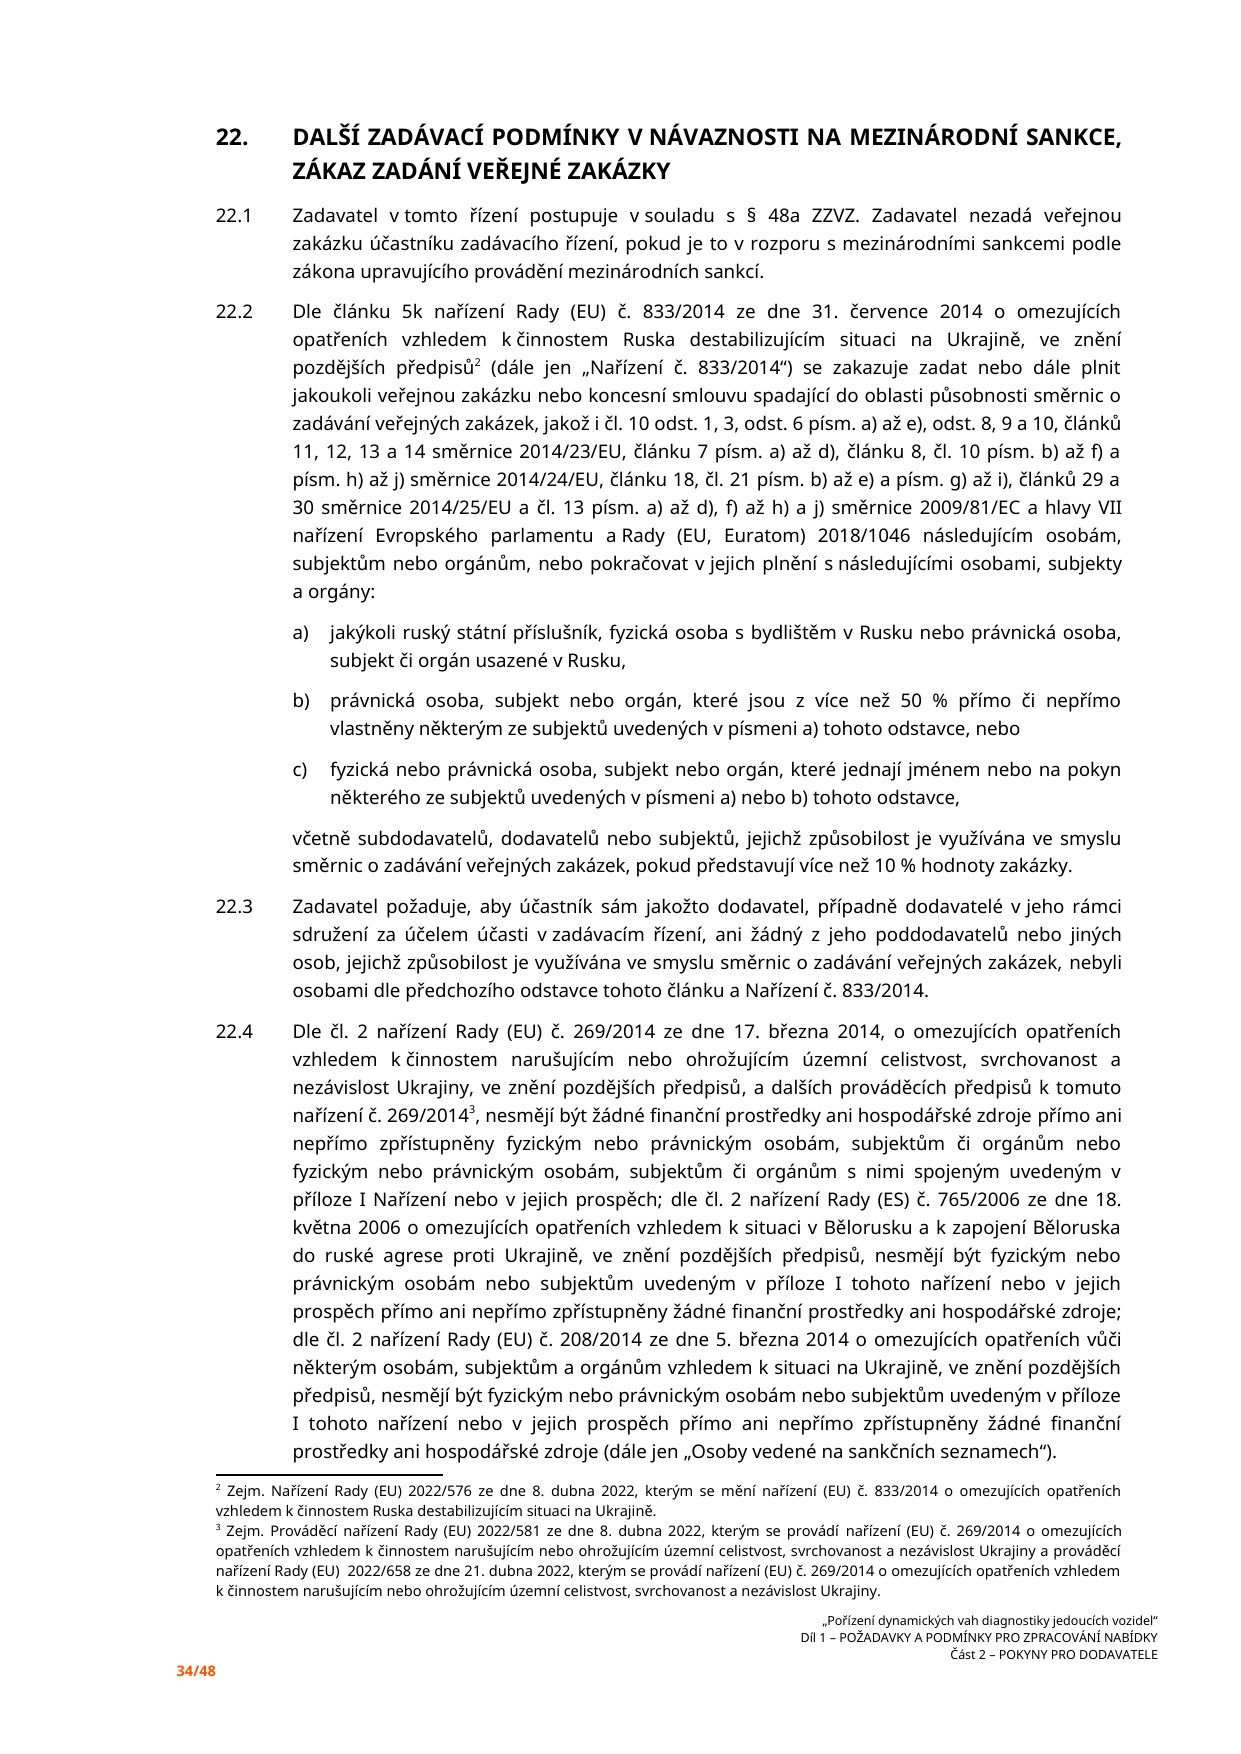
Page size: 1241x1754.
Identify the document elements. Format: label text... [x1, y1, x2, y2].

text Dle čl. 2 nařízení Rady (EU) č. 269/2014 ze dne 17. března 2014, o omezujících opatřeních vzhledem k činnostem narušujícím nebo ohrožujícím územní celistvost, svrchovanost a nezávislost Ukrajiny, ve znění pozdějších předpisů, a dalších prováděcích předpisů k tomuto nařízení č. 269/2014, nesmějí být žádné finanční prostředky ani hospodářské zdroje přímo ani nepřímo zpřístupněny fyzickým nebo právnickým osobám, subjektům či orgánům nebo fyzickým nebo právnickým osobám, subjektům či orgánům s nimi spojeným uvedeným v příloze I Nařízení nebo v jejich prospěch; dle čl. 2 nařízení Rady (ES) č. 765/2006 ze dne 18. května 2006 o omezujících opatřeních vzhledem k situaci v Bělorusku a k zapojení Běloruska do ruské agrese proti Ukrajině, ve znění pozdějších předpisů, nesmějí být fyzickým nebo právnickým osobám nebo subjektům uvedeným v příloze I tohoto nařízení nebo v jejich prospěch přímo ani nepřímo zpřístupněny žádné finanční prostředky ani hospodářské zdroje; dle čl. 2 nařízení Rady (EU) č. 208/2014 ze dne 5. března 2014 o omezujících opatřeních vůči některým osobám, subjektům a orgánům vzhledem k situaci na Ukrajině, ve znění pozdějších předpisů, nesmějí být fyzickým nebo právnickým osobám nebo subjektům uvedeným v příloze I tohoto nařízení nebo v jejich prospěch přímo ani nepřímo zpřístupněny žádné finanční prostředky ani hospodářské zdroje (dále jen „Osoby vedené na sankčních seznamech“). [216, 1018, 1122, 1464]
text Zadavatel v tomto řízení postupuje v souladu s § 48a ZZVZ. Zadavatel nezadá veřejnou zakázku účastníku zadávacího řízení, pokud je to v rozporu s mezinárodními sankcemi podle zákona upravujícího provádění mezinárodních sankcí. [216, 202, 1122, 283]
list právnická osoba, subjekt nebo orgán, které jsou z více než 50 % přímo či nepřímo vlastněny některým ze subjektů uvedených v písmeni a) tohoto odstavce, nebo [292, 688, 1122, 741]
list včetně subdodavatelů, dodavatelů nebo subjektů, jejichž způsobilost je využívána ve smyslu směrnic o zadávání veřejných zakázek, pokud představují více než 10 % hodnoty zakázky. [292, 825, 1122, 878]
list jakýkoli ruský státní příslušník, fyzická osoba s bydlištěm v Rusku nebo právnická osoba, subjekt či orgán usazené v Rusku, [292, 619, 1122, 673]
text Dle článku 5k nařízení Rady (EU) č. 833/2014 ze dne 31. července 2014 o omezujících opatřeních vzhledem k činnostem Ruska destabilizujícím situaci na Ukrajině, ve znění pozdějších předpisů (dále jen „Nařízení č. 833/2014“) se zakazuje zadat nebo dále plnit jakoukoli veřejnou zakázku nebo koncesní smlouvu spadající do oblasti působnosti směrnic o zadávání veřejných zakázek, jakož i čl. 10 odst. 1, 3, odst. 6 písm. a) až e), odst. 8, 9 a 10, článků 11, 12, 13 a 14 směrnice 2014/23/EU, článku 7 písm. a) až d), článku 8, čl. 10 písm. b) až f) a písm. h) až j) směrnice 2014/24/EU, článku 18, čl. 21 písm. b) až e) a písm. g) až i), článků 29 a 30 směrnice 2014/25/EU a čl. 13 písm. a) až d), f) až h) a j) směrnice 2009/81/EC a hlavy VII nařízení Evropského parlamentu a Rady (EU, Euratom) 2018/1046 následujícím osobám, subjektům nebo orgánům, nebo pokračovat v jejich plnění s následujícími osobami, subjekty a orgány: [216, 298, 1122, 604]
text Zadavatel požaduje, aby účastník sám jakožto dodavatel, případně dodavatelé v jeho rámci sdružení za účelem účasti v zadávacím řízení, ani žádný z jeho poddodavatelů nebo jiných osob, jejichž způsobilost je využívána ve smyslu směrnic o zadávání veřejných zakázek, nebyli osobami dle předchozího odstavce tohoto článku a Nařízení č. 833/2014. [216, 893, 1122, 1003]
text Další zadávací podmínky v návaznosti na MEZINÁRODNÍ sankce, zákaz zadání veřejné zakázky [216, 121, 1122, 186]
list fyzická nebo právnická osoba, subjekt nebo orgán, které jednají jménem nebo na pokyn některého ze subjektů uvedených v písmeni a) nebo b) tohoto odstavce, [292, 756, 1122, 810]
